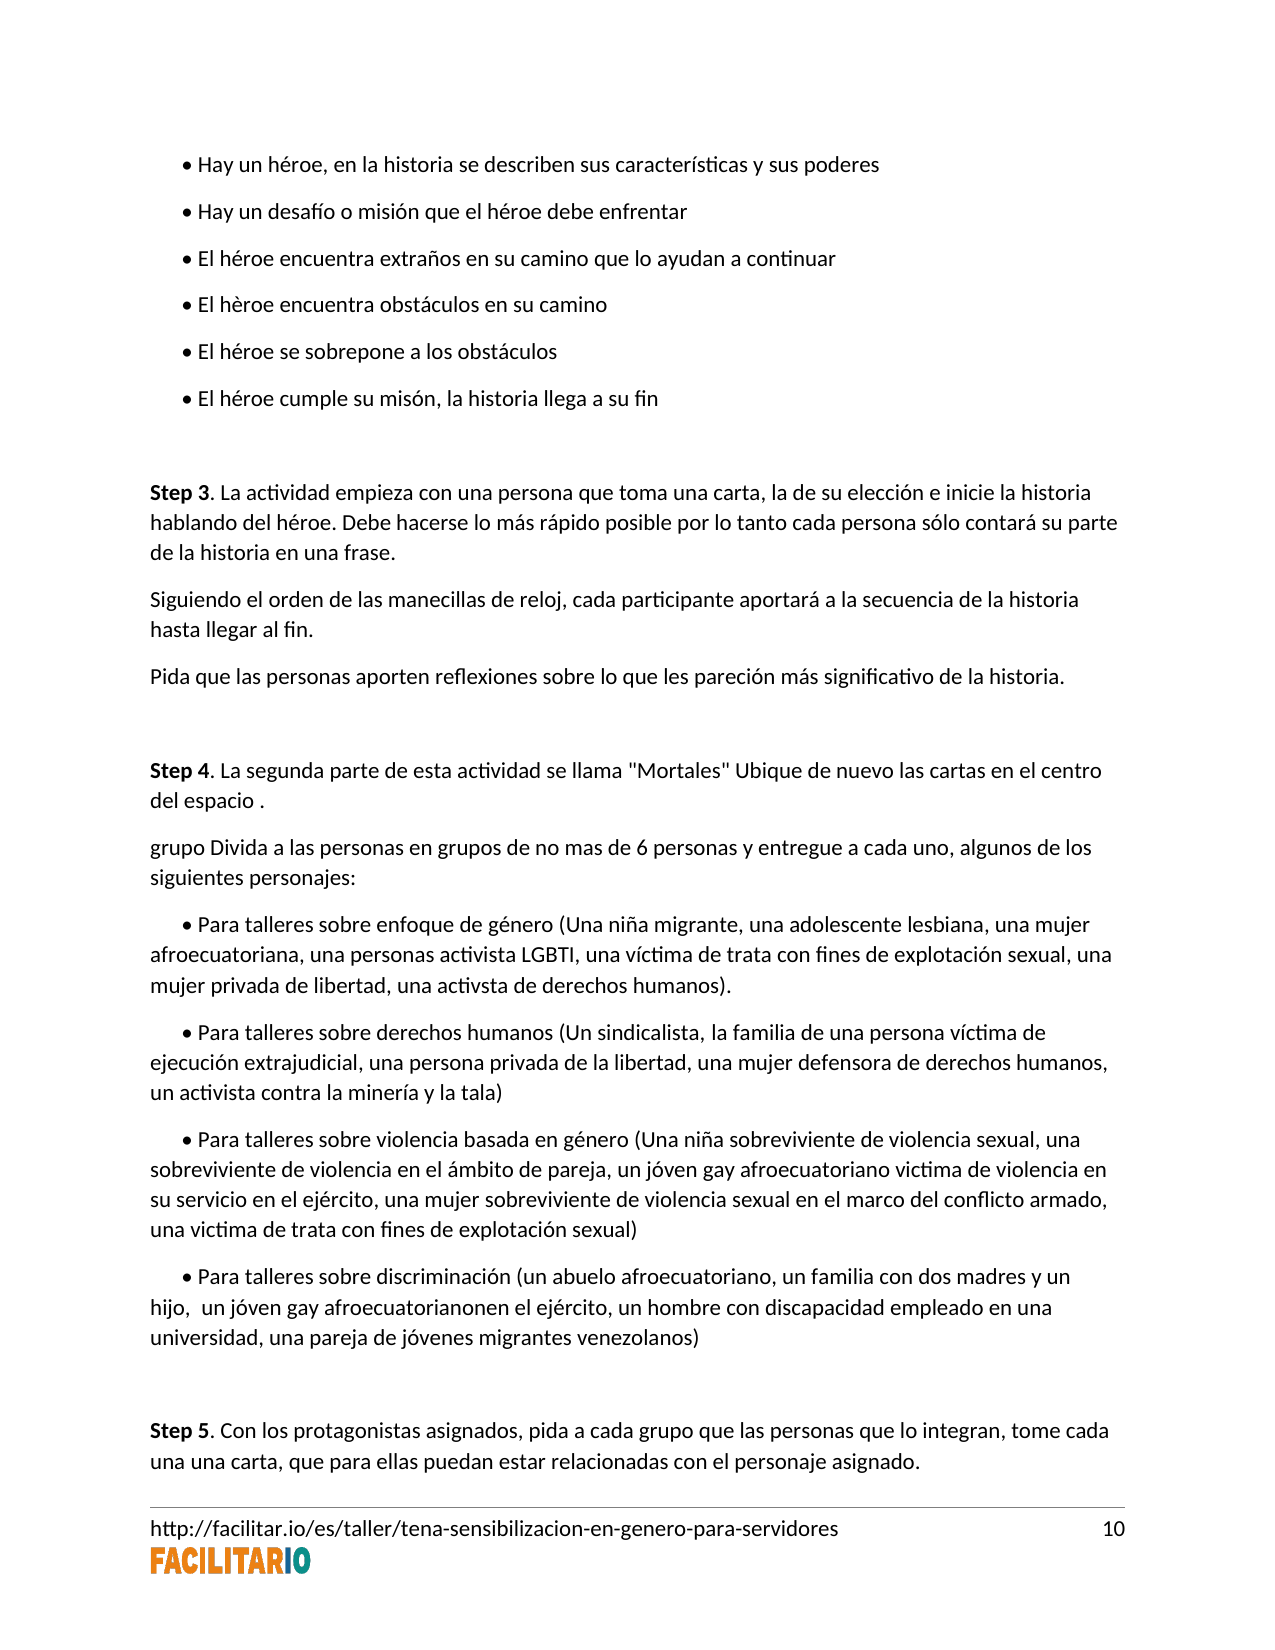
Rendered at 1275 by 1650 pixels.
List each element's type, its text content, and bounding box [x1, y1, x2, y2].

text • Para talleres sobre derechos humanos (Un sindicalista, la familia de una persona víctima de ejecución extrajudicial, una persona privada de la libertad, una mujer defensora de derechos humanos, un activista contra la minería y la tala) [150, 1018, 1125, 1106]
text • Para talleres sobre violencia basada en género (Una niña sobreviviente de violencia sexual, una sobreviviente de violencia en el ámbito de pareja, un jóven gay afroecuatoriano victima de violencia en su servicio en el ejército, una mujer sobreviviente de violencia sexual en el marco del conflicto armado, una victima de trata con fines de explotación sexual) [150, 1125, 1125, 1244]
text Step 5. Con los protagonistas asignados, pida a cada grupo que las personas que lo integran, tome cada una una carta, que para ellas puedan estar relacionadas con el personaje asignado. [150, 1417, 1125, 1475]
text Siguiendo el orden de las manecillas de reloj, cada participante aportará a la secuencia de la historia hasta llegar al fin. [150, 585, 1125, 644]
text • El héroe cumple su misón, la historia llega a su fin [150, 384, 1125, 412]
text Step 4. La segunda parte de esta actividad se llama "Mortales" Ubique de nuevo las cartas en el centro del espacio . [150, 756, 1125, 814]
picture [145, 1544, 315, 1576]
text grupo Divida a las personas en grupos de no mas de 6 personas y entregue a cada uno, algunos de los siguientes personajes: [150, 833, 1125, 892]
text • Para talleres sobre discriminación (un abuelo afroecuatoriano, un familia con dos madres y un hijo, un jóven gay afroecuatorianonen el ejército, un hombre con discapacidad empleado en una universidad, una pareja de jóvenes migrantes venezolanos) [150, 1262, 1125, 1351]
text Pida que las personas aporten reflexiones sobre lo que les pareción más significativo de la historia. [150, 662, 1125, 691]
text • Hay un héroe, en la historia se describen sus características y sus poderes [150, 150, 1125, 178]
text • Hay un desafío o misión que el héroe debe enfrentar [150, 197, 1125, 225]
text • El hèroe encuentra obstáculos en su camino [150, 291, 1125, 319]
text • El héroe encuentra extraños en su camino que lo ayudan a continuar [150, 244, 1125, 272]
text • Para talleres sobre enfoque de género (Una niña migrante, una adolescente lesbiana, una mujer afroecuatoriana, una personas activista LGBTI, una víctima de trata con fines de explotación sexual, una mujer privada de libertad, una activsta de derechos humanos). [150, 910, 1125, 999]
text Step 3. La actividad empieza con una persona que toma una carta, la de su elección e inicie la historia hablando del héroe. Debe hacerse lo más rápido posible por lo tanto cada persona sólo contará su parte de la historia en una frase. [150, 478, 1125, 567]
text • El héroe se sobrepone a los obstáculos [150, 337, 1125, 366]
